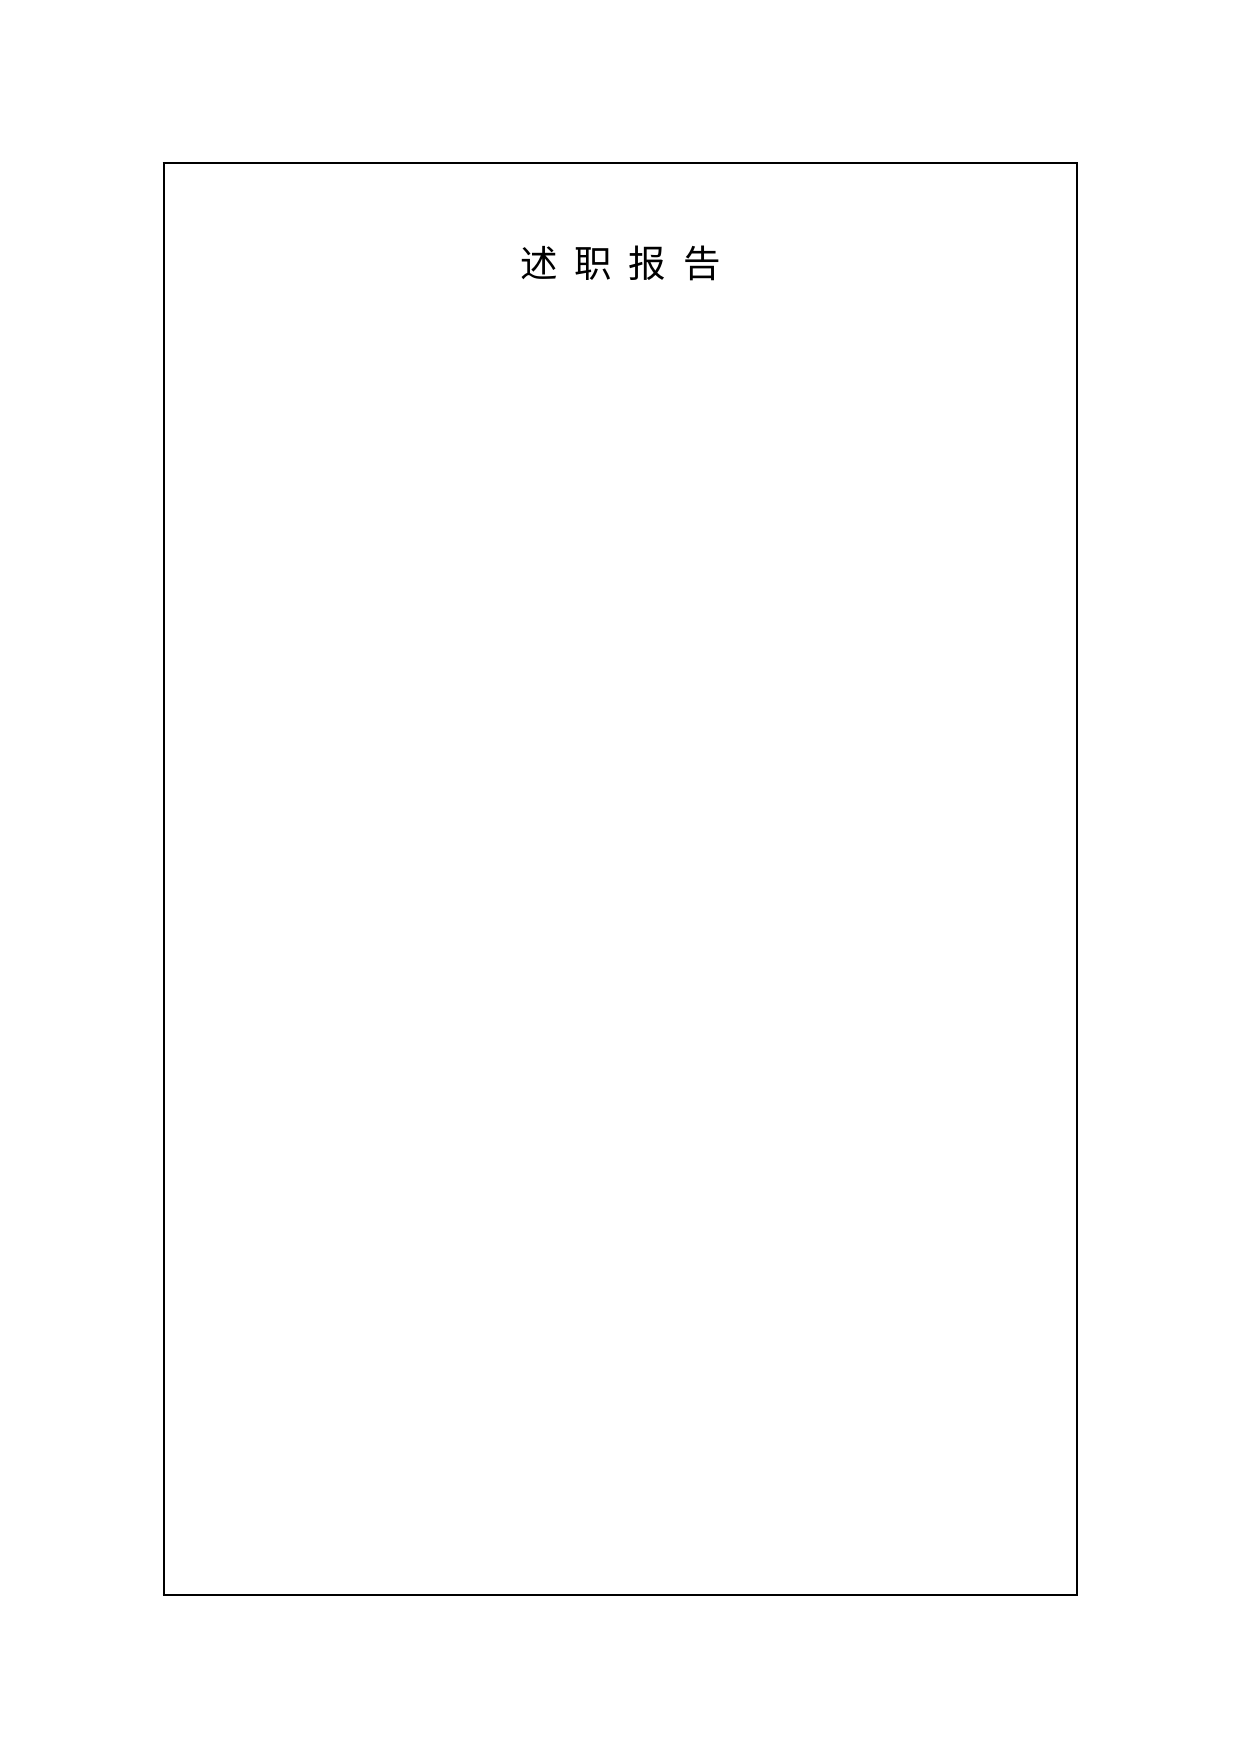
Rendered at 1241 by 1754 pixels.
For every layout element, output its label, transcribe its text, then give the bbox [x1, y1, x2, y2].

table_header 述 职 报 告 [165, 164, 1076, 1593]
